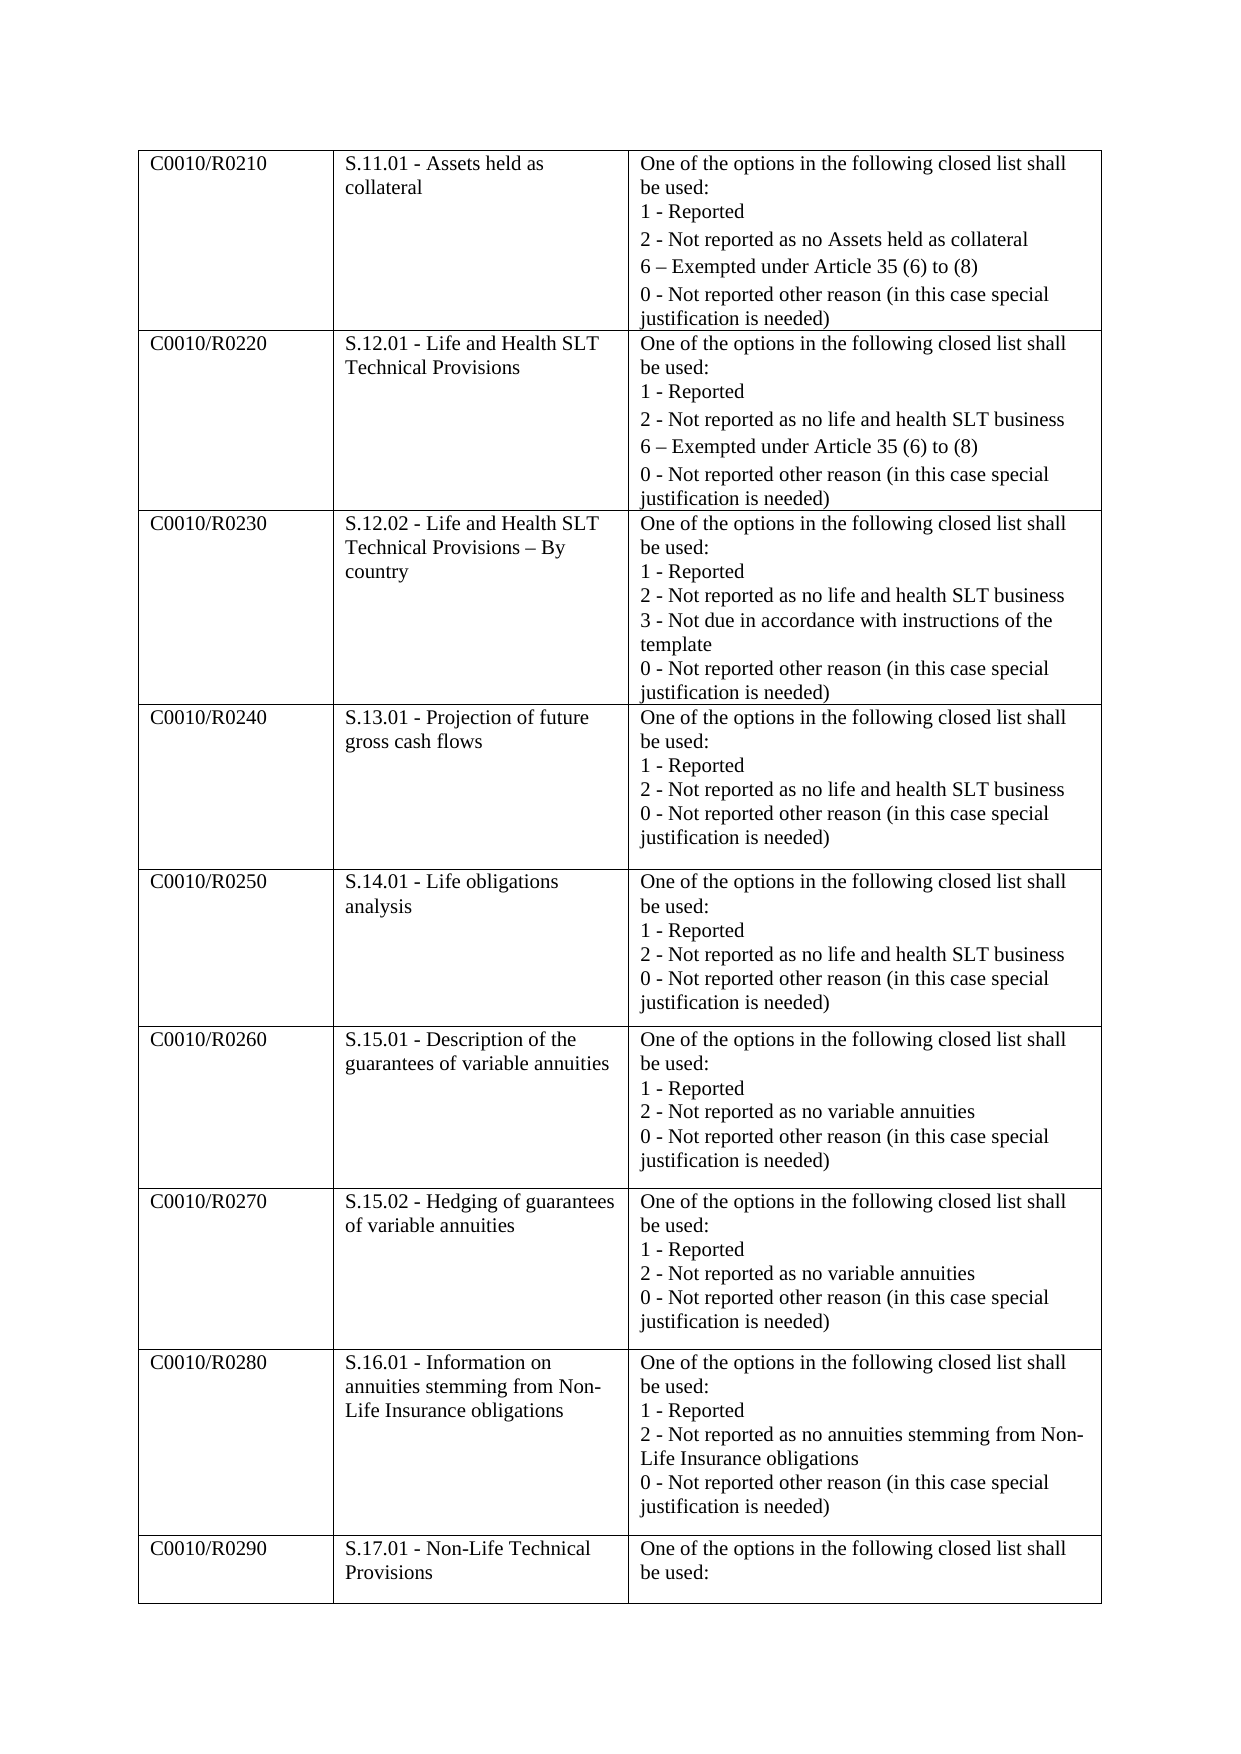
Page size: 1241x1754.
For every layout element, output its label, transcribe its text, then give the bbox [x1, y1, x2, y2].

table_cell One of the options in the following closed list shall be used: 1 - Reported 2 - Not reported as no Assets held as collateral 6 – Exempted under Article 35 (6) to (8) 0 - Not reported other reason (in this case special justification is needed) [629, 151, 1101, 330]
table_cell S.16.01 - Information on annuities stemming from Non-Life Insurance obligations [334, 1350, 628, 1534]
table_cell S.12.01 - Life and Health SLT Technical Provisions [334, 331, 628, 510]
table_cell C0010/R0290 [139, 1536, 333, 1603]
table_cell One of the options in the following closed list shall be used: 1 - Reported 2 - Not reported as no life and health SLT business 0 - Not reported other reason (in this case special justification is needed) [629, 705, 1101, 868]
table_cell C0010/R0240 [139, 705, 333, 868]
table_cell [334, 1536, 628, 1603]
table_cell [629, 1536, 1101, 1603]
table_cell C0010/R0230 [139, 511, 333, 704]
table_cell One of the options in the following closed list shall be used: 1 - Reported 2 - Not reported as no life and health SLT business 3 - Not due in accordance with instructions of the template 0 - Not reported other reason (in this case special justification is needed) [629, 511, 1101, 704]
table_cell C0010/R0210 [139, 151, 333, 330]
table_cell S.11.01 - Assets held as collateral [334, 151, 628, 330]
table_cell S.12.02 - Life and Health SLT Technical Provisions – By country [334, 511, 628, 704]
table_cell C0010/R0260 [139, 1027, 333, 1188]
table_cell C0010/R0270 [139, 1189, 333, 1349]
table_cell S.13.01 - Projection of future gross cash flows [334, 705, 628, 868]
table_cell C0010/R0220 [139, 331, 333, 510]
table_cell S.15.01 - Description of the guarantees of variable annuities [334, 1027, 628, 1188]
table_cell C0010/R0250 [139, 870, 333, 1026]
table_cell S.15.02 - Hedging of guarantees of variable annuities [334, 1189, 628, 1349]
table_cell C0010/R0280 [139, 1350, 333, 1534]
table_cell One of the options in the following closed list shall be used: 1 - Reported 2 - Not reported as no life and health SLT business 6 – Exempted under Article 35 (6) to (8) 0 - Not reported other reason (in this case special justification is needed) [629, 331, 1101, 510]
table_cell S.14.01 - Life obligations analysis [334, 870, 628, 1026]
table_cell One of the options in the following closed list shall be used: 1 - Reported 2 - Not reported as no annuities stemming from Non-Life Insurance obligations 0 - Not reported other reason (in this case special justification is needed) [629, 1350, 1101, 1534]
table_cell One of the options in the following closed list shall be used: 1 - Reported 2 - Not reported as no variable annuities 0 - Not reported other reason (in this case special justification is needed) [629, 1027, 1101, 1188]
table_cell One of the options in the following closed list shall be used: 1 - Reported 2 - Not reported as no variable annuities 0 - Not reported other reason (in this case special justification is needed) [629, 1189, 1101, 1349]
table_cell One of the options in the following closed list shall be used: 1 - Reported 2 - Not reported as no life and health SLT business 0 - Not reported other reason (in this case special justification is needed) [629, 870, 1101, 1026]
